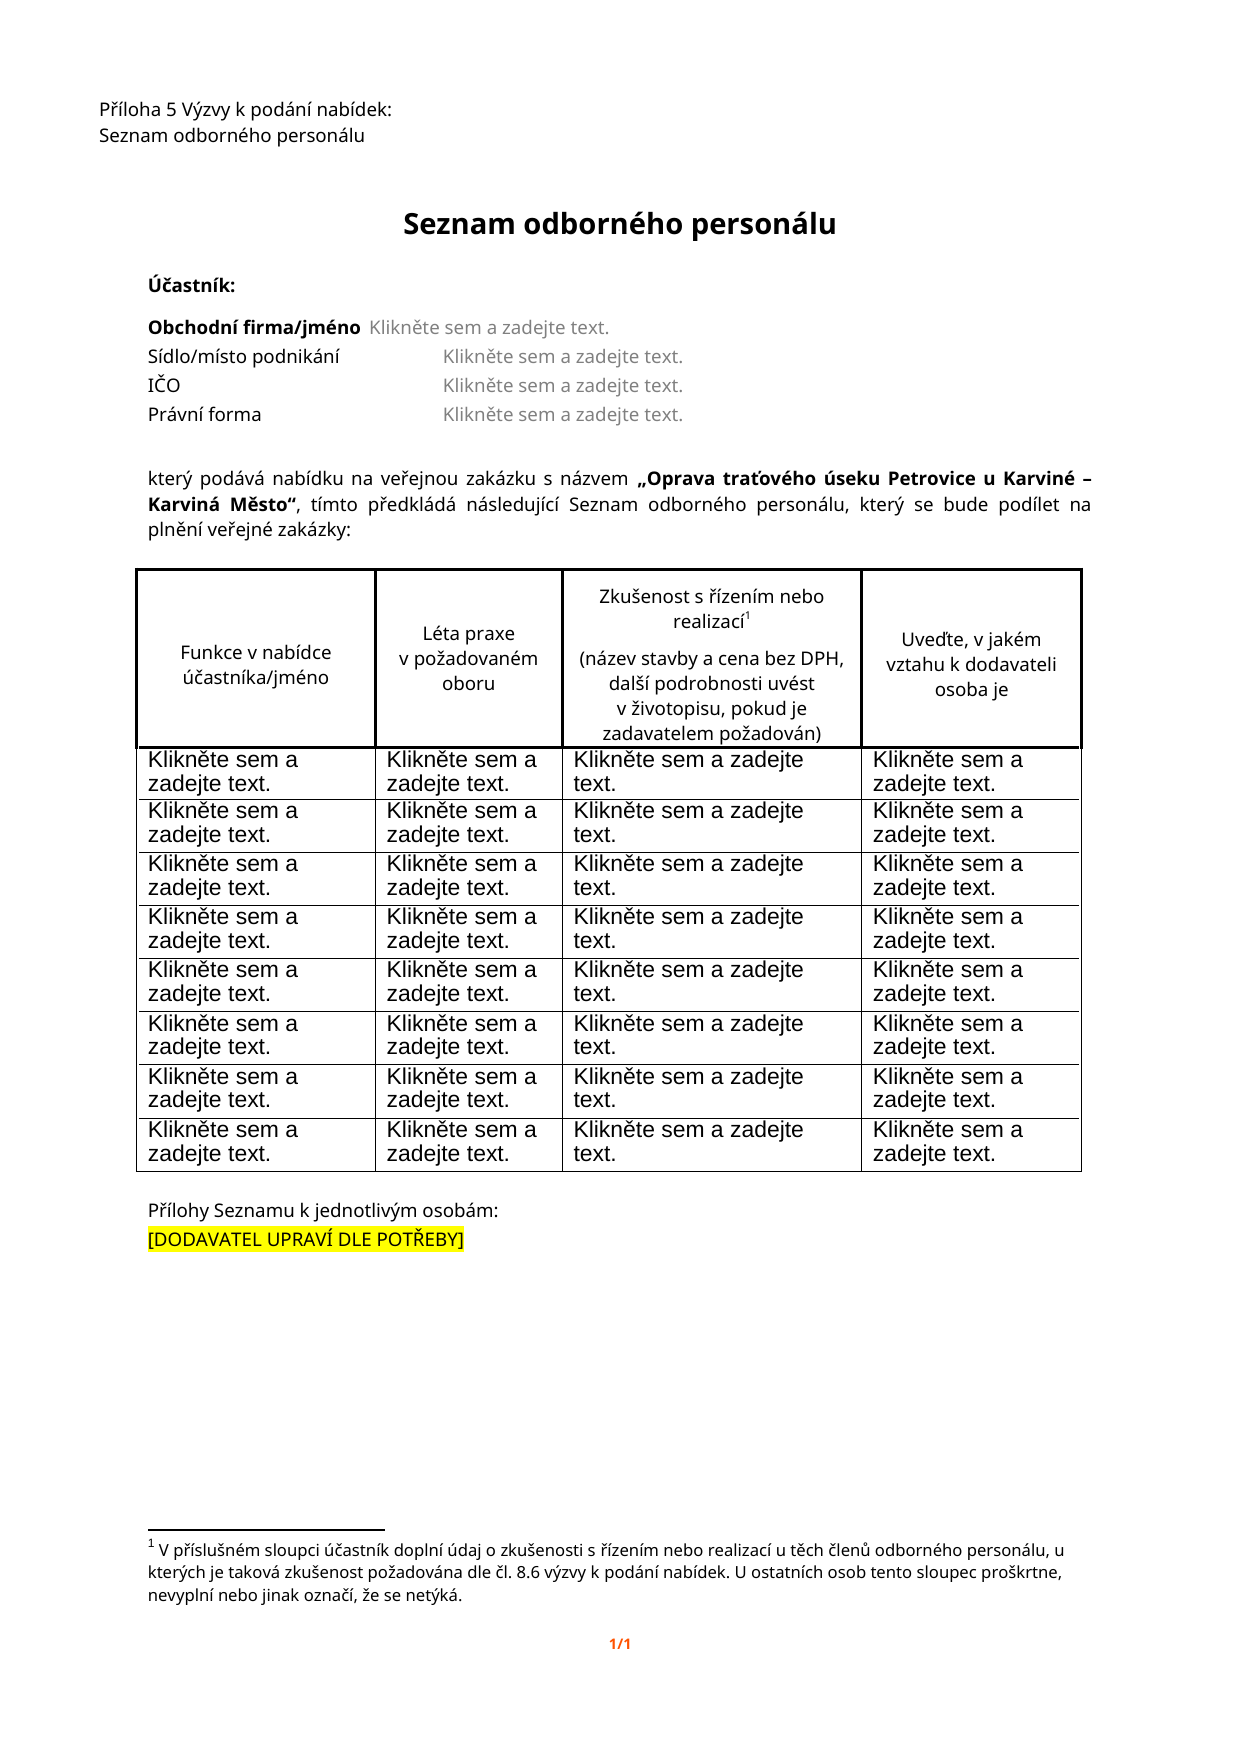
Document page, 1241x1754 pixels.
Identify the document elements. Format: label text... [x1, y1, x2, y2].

text Sídlo/místo podnikání [148, 340, 1093, 369]
table_header Zkušenost s řízením nebo realizací (název stavby a cena bez DPH, další podrobnosti uvést v životopisu, pokud je zadavatelem požadován) [564, 571, 860, 746]
table_header Léta praxe v požadovaném oboru [377, 571, 561, 746]
table_header Funkce v nabídce účastníka/jméno [138, 571, 374, 746]
text Přílohy Seznamu k jednotlivým osobám: [148, 1197, 1093, 1223]
text IČO [148, 369, 1093, 398]
table_header Uveďte, v jakém vztahu k dodavateli osoba je [863, 571, 1080, 746]
text Obchodní firma/jméno [148, 311, 1093, 340]
text Účastník: [148, 268, 1093, 299]
text který podává nabídku na veřejnou zakázku s názvem „Oprava traťového úseku Petrovice u Karviné – Karviná Město“, tímto předkládá následující Seznam odborného personálu, který se bude podílet na plnění veřejné zakázky: [148, 465, 1093, 542]
title Seznam odborného personálu [148, 203, 1093, 243]
text Právní forma [148, 398, 1093, 427]
text [DODAVATEL UPRAVÍ DLE POTŘEBY] [148, 1223, 1092, 1252]
